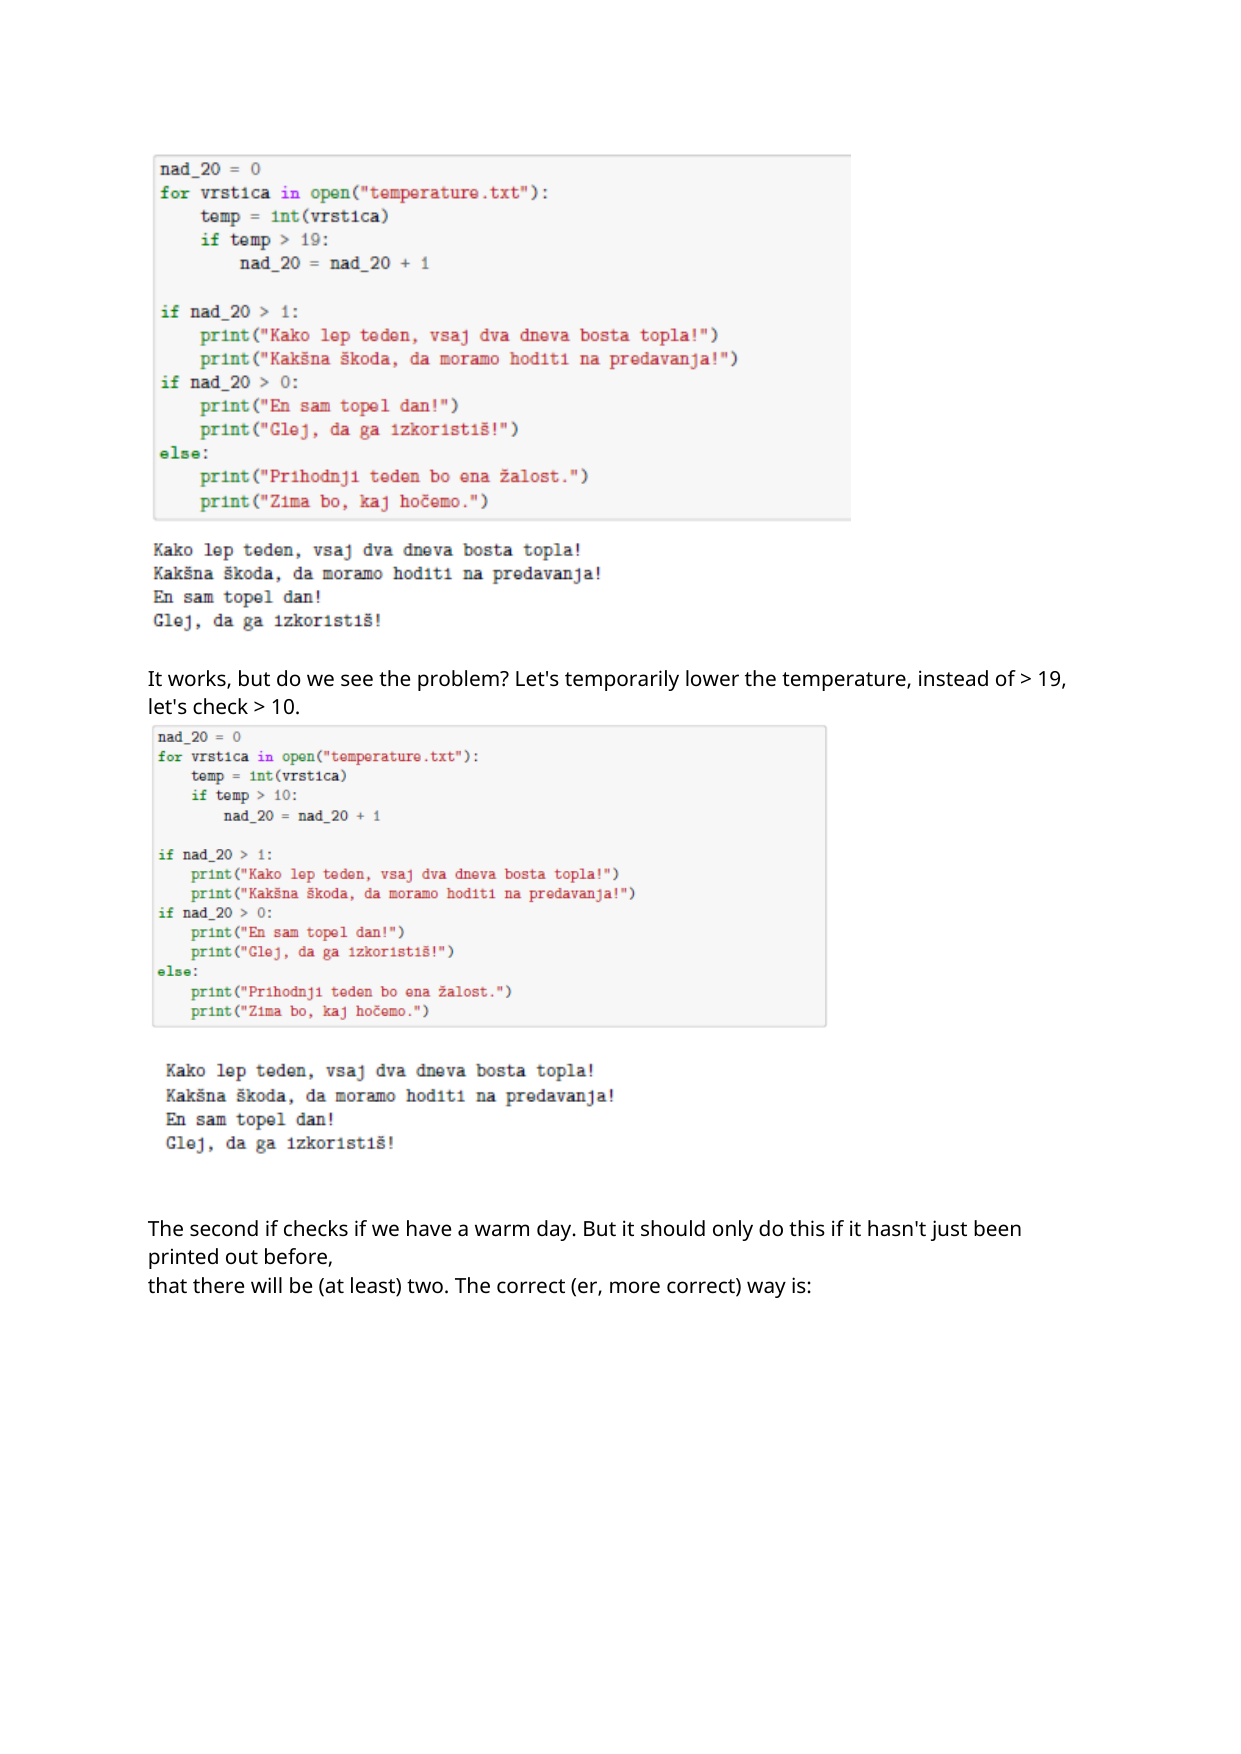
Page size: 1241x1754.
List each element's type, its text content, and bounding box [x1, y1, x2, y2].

text The second if checks if we have a warm day. But it should only do this if it hasn't just been printed out before, [148, 1214, 1093, 1271]
text that there will be (at least) two. The correct (er, more correct) way is: [148, 1271, 1093, 1299]
picture [147, 720, 837, 1157]
text It works, but do we see the problem? Let's temporarily lower the temperature, instead of > 19, let's check > 10. [148, 664, 1093, 721]
picture [147, 147, 851, 636]
